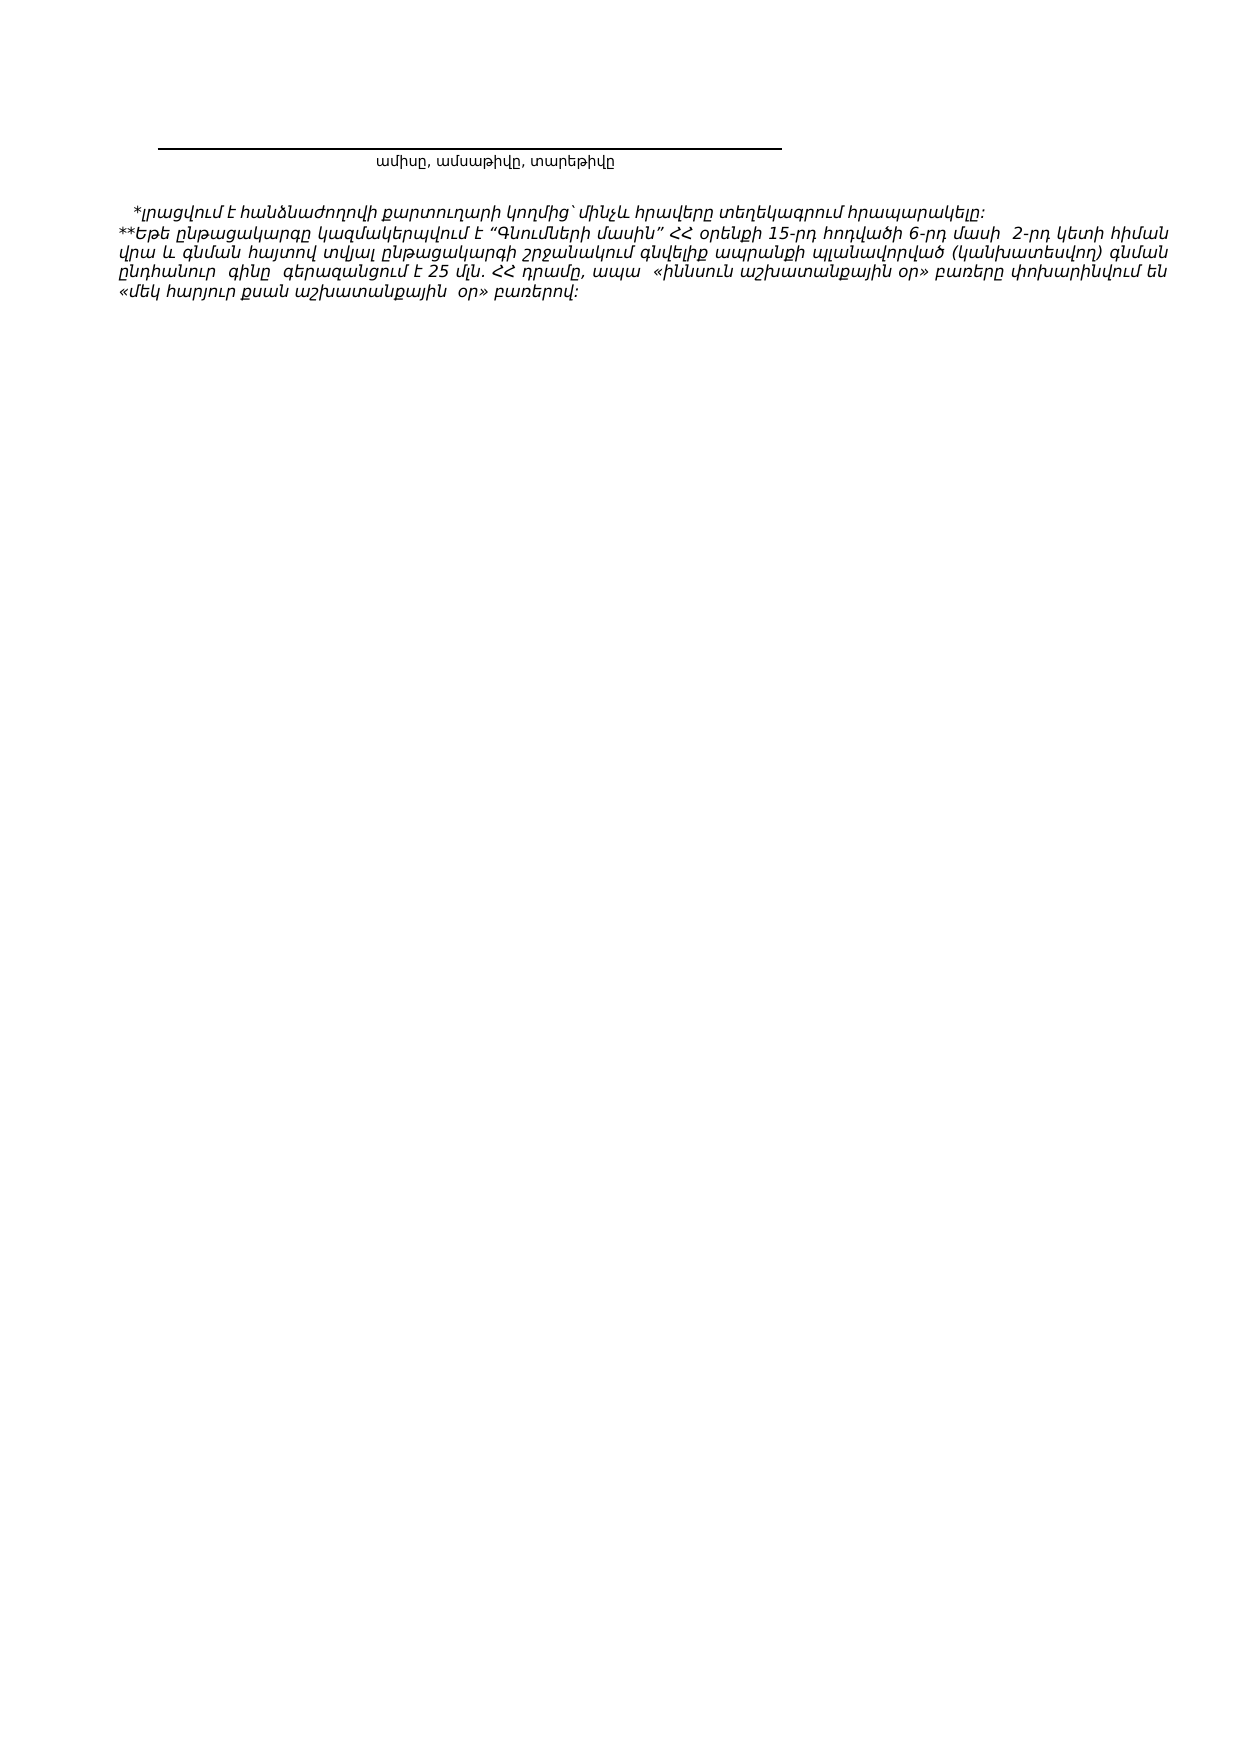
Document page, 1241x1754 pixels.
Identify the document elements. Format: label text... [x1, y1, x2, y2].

text *լրացվում է հանձնաժողովի քարտուղարի կողմից` մինչև հրավերը տեղեկագրում հրապարակելը: [118, 201, 1171, 223]
text ամիսը, ամսաթիվը, տարեթիվը [118, 152, 1171, 181]
text **Եթե ընթացակարգը կազմակերպվում է “Գնումների մասին” ՀՀ օրենքի 15-րդ հոդվածի 6-րդ մասի 2-րդ կետի հիման վրա և գնման հայտով տվյալ ընթացակարգի շրջանակում գնվելիք ապրանքի պլանավորված (կանխատեսվող) գնման ընդհանուր գինը գերազանցում է 25 մլն. ՀՀ դրամը, ապա «իննսուն աշխատանքային օր» բառերը փոխարինվում են «մեկ հարյուր քսան աշխատանքային օր» բառերով: [118, 223, 1171, 301]
